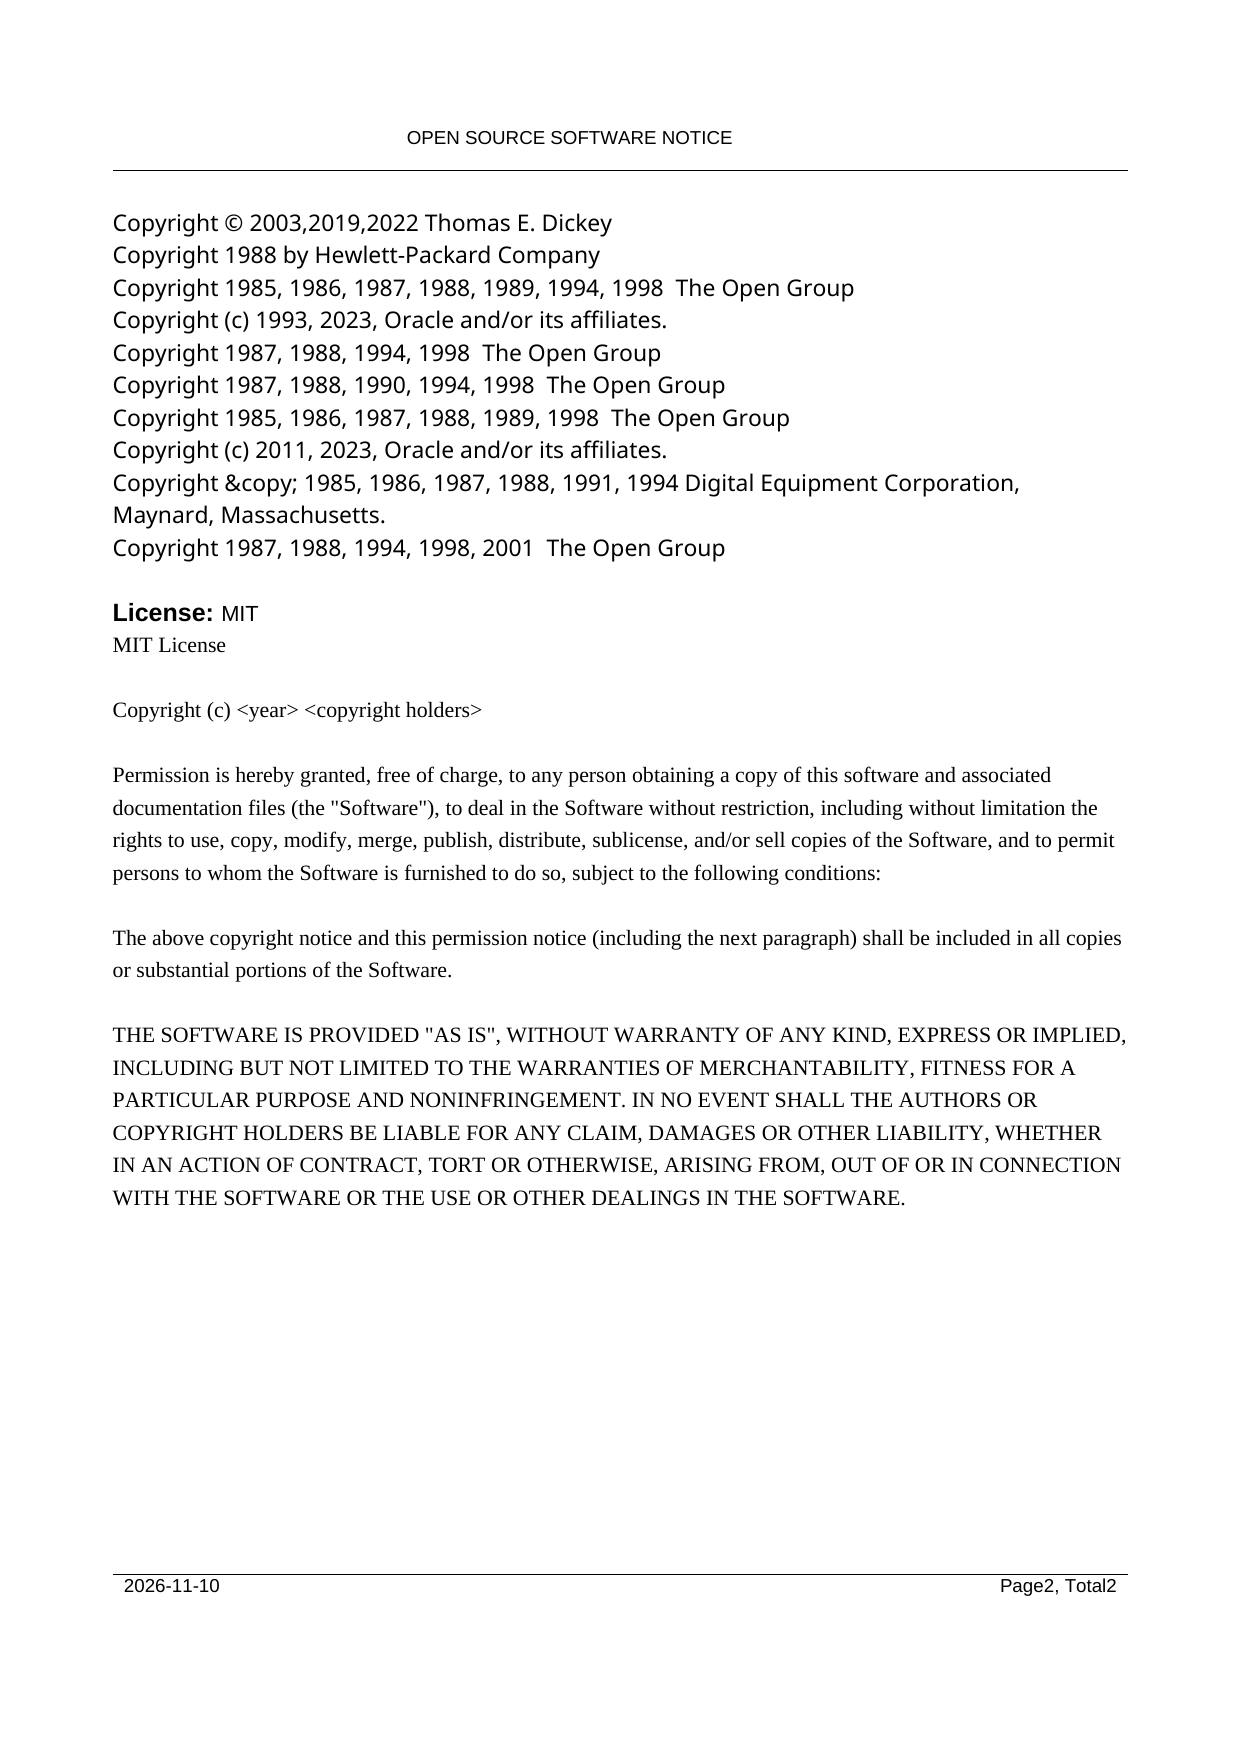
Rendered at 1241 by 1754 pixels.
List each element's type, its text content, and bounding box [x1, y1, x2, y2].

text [112, 206, 1128, 596]
text License: MIT [112, 596, 1128, 629]
text MIT License Copyright (c) <year> <copyright holders> Permission is hereby granted, free of charge, to any person obtaining a copy of this software and associated documentation files (the "Software"), to deal in the Software without restriction, including without limitation the rights to use, copy, modify, merge, publish, distribute, sublicense, and/or sell copies of the Software, and to permit persons to whom the Software is furnished to do so, subject to the following conditions: The above copyright notice and this permission notice (including the next paragraph) shall be included in all copies or substantial portions of the Software. THE SOFTWARE IS PROVIDED "AS IS", WITHOUT WARRANTY OF ANY KIND, EXPRESS OR IMPLIED, INCLUDING BUT NOT LIMITED TO THE WARRANTIES OF MERCHANTABILITY, FITNESS FOR A PARTICULAR PURPOSE AND NONINFRINGEMENT. IN NO EVENT SHALL THE AUTHORS OR COPYRIGHT HOLDERS BE LIABLE FOR ANY CLAIM, DAMAGES OR OTHER LIABILITY, WHETHER IN AN ACTION OF CONTRACT, TORT OR OTHERWISE, ARISING FROM, OUT OF OR IN CONNECTION WITH THE SOFTWARE OR THE USE OR OTHER DEALINGS IN THE SOFTWARE. [112, 629, 1128, 1214]
